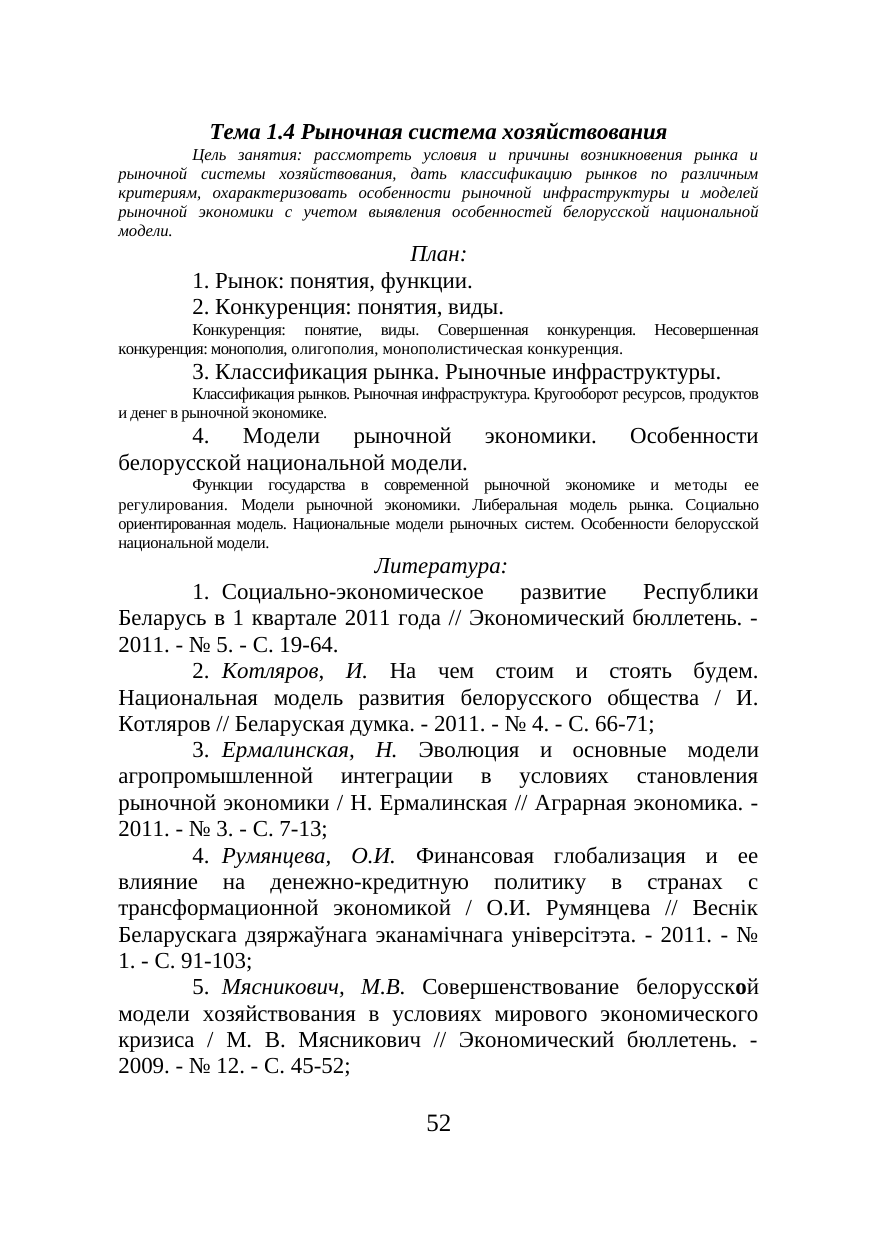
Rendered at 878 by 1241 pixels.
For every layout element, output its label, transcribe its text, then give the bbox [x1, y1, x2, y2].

list Ермалинская, Н. Эволюция и основные модели агропромышленной интеграции в условиях становления рыночной экономики / Н. Ермалинская // Аграрная экономика. - 2011. - № 3. - С. 7-13; [118, 736, 759, 842]
list Социально-экономическое развитие Республики Беларусь в 1 квартале 2011 года // Экономический бюллетень. - 2011. - № 5. - С. 19-64. [118, 578, 759, 657]
list Котляров, И. На чем стоим и стоять будем. Национальная модель развития белорусского общества / И. Котляров // Беларуская думка. - 2011. - № 4. - С. 66-71; [118, 657, 759, 736]
text Цель занятия: рассмотреть условия и причины возникновения рынка и рыночной системы хозяйствования, дать классификацию рынков по различным критериям, охарактеризовать особенности рыночной инфраструктуры и моделей рыночной экономики с учетом выявления особенностей белорусской национальной модели. [118, 144, 759, 240]
text Классификация рынков. Рыночная инфраструктура. Кругооборот ресурсов, продуктов и денег в рыночной экономике. [118, 384, 759, 422]
text 3. Классификация рынка. Рыночные инфраструктуры. [118, 358, 759, 384]
list Мясникович, М.В. Совершенствование белорусской модели хозяйствования в условиях мирового экономического кризиса / М. В. Мясникович // Экономический бюллетень. - 2009. - № 12. - С. 45-52; [118, 973, 759, 1079]
text 1. Рынок: понятия, функции. [118, 267, 759, 293]
text 4. Модели рыночной экономики. Особенности белорусской национальной модели. [118, 422, 759, 475]
text 2. Конкуренция: понятия, виды. [118, 293, 759, 319]
text Литература: [118, 552, 759, 578]
text Конкуренция: понятие, виды. Совершенная конкуренция. Несовершенная конкуренция: монополия, олигополия, монополистическая конкуренция. [118, 319, 759, 358]
text Тема 1.4 Рыночная система хозяйствования [118, 118, 759, 144]
list Румянцева, О.И. Финансовая глобализация и ее влияние на денежно-кредитную политику в странах с трансформационной экономикой / О.И. Румянцева // Веснік Беларускага дзяржаўнага эканамічнага унiверсiтэта. - 2011. - № 1. - С. 91-103; [118, 842, 759, 973]
text План: [118, 240, 759, 267]
text Функции государства в современной рыночной экономике и методы ее регулирования. Модели рыночной экономики. Либеральная модель рынка. Социально ориентированная модель. Национальные модели рыночных систем. Особенности белорусской национальной модели. [118, 475, 759, 552]
